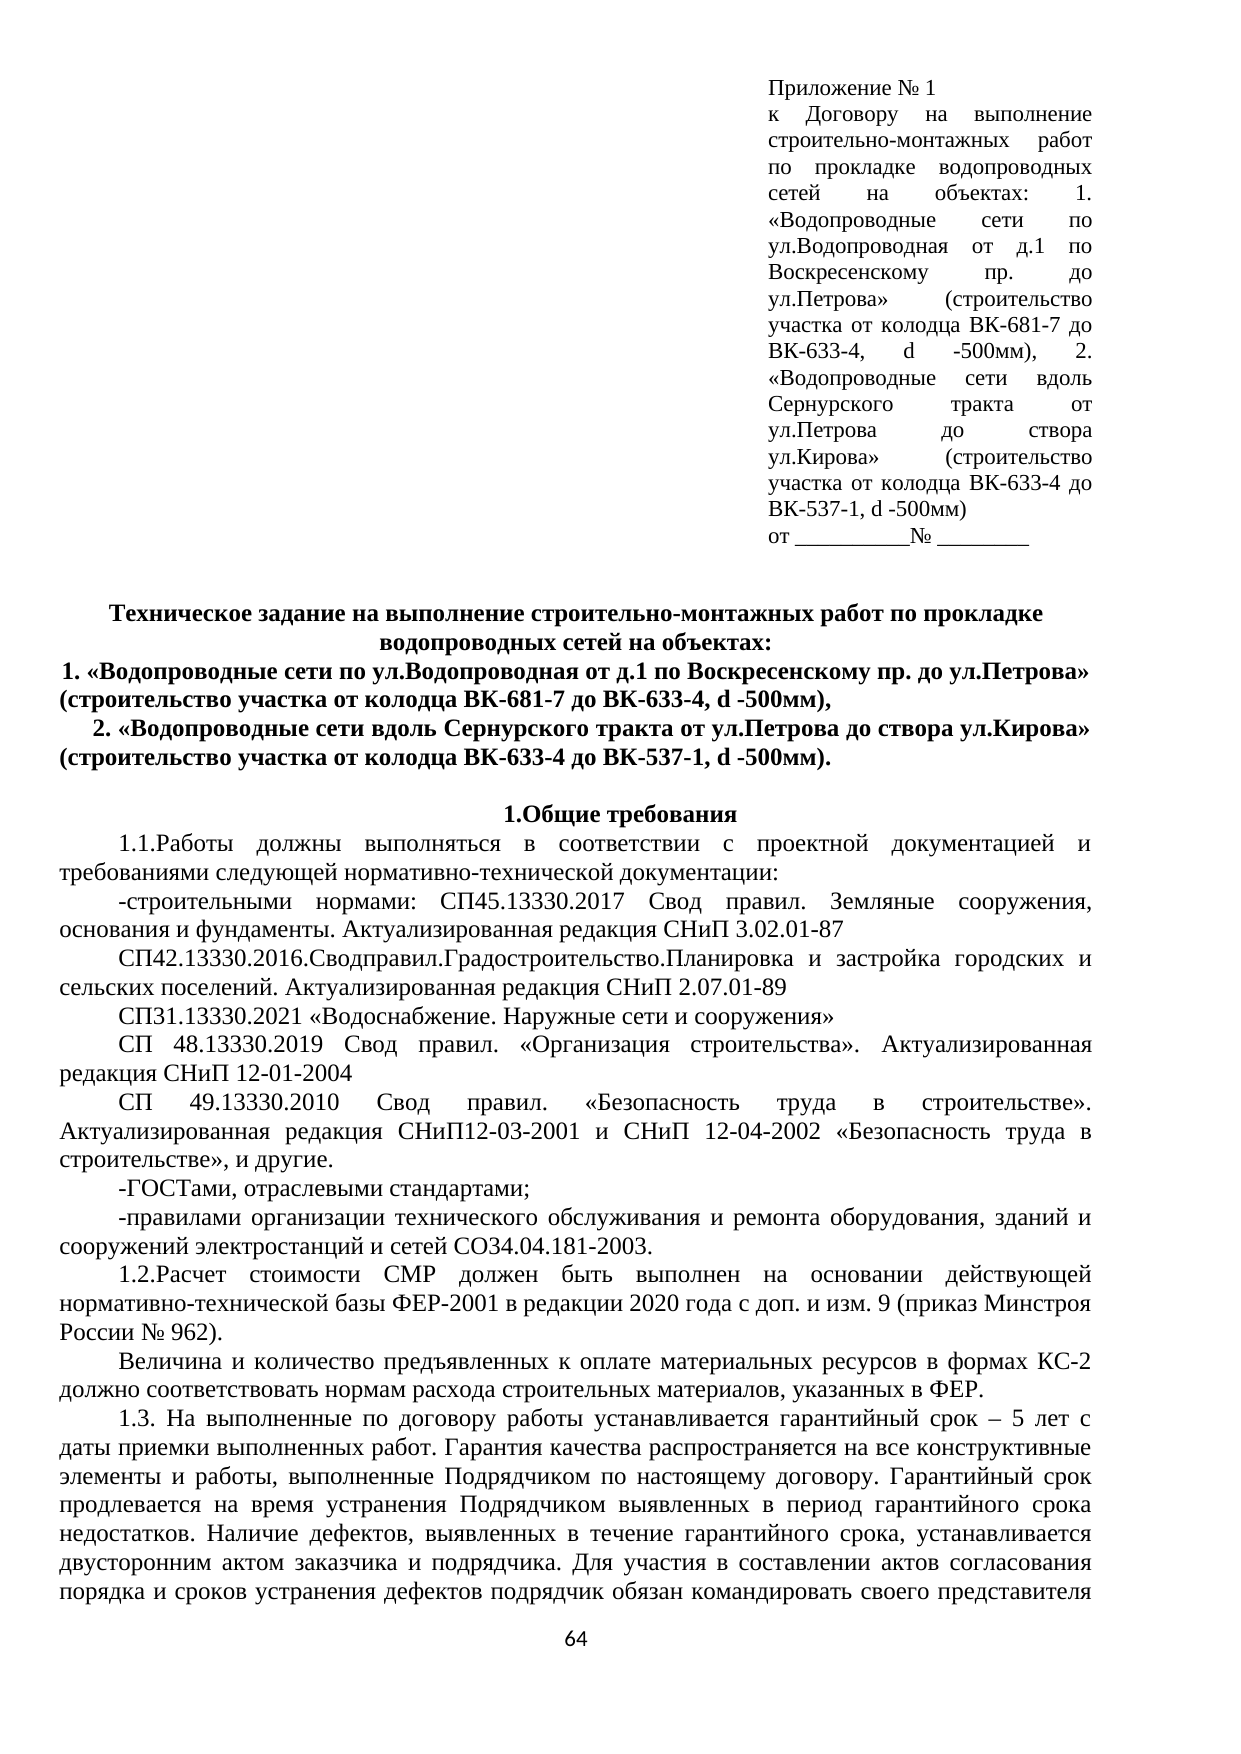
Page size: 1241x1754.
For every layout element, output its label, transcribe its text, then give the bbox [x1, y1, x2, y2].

text 1.2.Расчет стоимости СМР должен быть выполнен на основании действующей нормативно-технической базы ФЕР-2001 в редакции 2020 года с доп. и изм. 9 (приказ Минстроя России № 962). [59, 1259, 1092, 1346]
text (строительство участка от колодца ВК-681-7 до ВК-633-4, d -500мм), [59, 684, 1092, 713]
text СП 49.13330.2010 Свод правил. «Безопасность труда в строительстве». Актуализированная редакция СНиП12-03-2001 и СНиП 12-04-2002 «Безопасность труда в строительстве», и другие. [59, 1087, 1092, 1173]
text 2. «Водопроводные сети вдоль Сернурского тракта от ул.Петрова до створа ул.Кирова» (строительство участка от колодца ВК-633-4 до ВК-537-1, d -500мм). [59, 713, 1092, 771]
text -строительными нормами: СП45.13330.2017 Свод правил. Земляные сооружения, основания и фундаменты. Актуализированная редакция СНиП 3.02.01-87 [59, 886, 1092, 943]
text -правилами организации технического обслуживания и ремонта оборудования, зданий и сооружений электростанций и сетей СО34.04.181-2003. [59, 1202, 1092, 1259]
text Техническое задание на выполнение строительно-монтажных работ по прокладке водопроводных сетей на объектах: [59, 598, 1092, 656]
text -ГОСТами, отраслевыми стандартами; [59, 1173, 1092, 1202]
text СП 48.13330.2019 Свод правил. «Организация строительства». Актуализированная редакция СНиП 12-01-2004 [59, 1029, 1092, 1087]
text к Договору на выполнение строительно-монтажных работ по прокладке водопроводных сетей на объектах: 1. «Водопроводные сети по ул.Водопроводная от д.1 по Воскресенскому пр. до ул.Петрова» (строительство участка от колодца ВК-681-7 до ВК-633-4, d -500мм), 2. «Водопроводные сети вдоль Сернурского тракта от ул.Петрова до створа ул.Кирова» (строительство участка от колодца ВК-633-4 до ВК-537-1, d -500мм) [768, 100, 1092, 522]
text 1.1.Работы должны выполняться в соответствии с проектной документацией и требованиями следующей нормативно-технической документации: [59, 828, 1092, 886]
text 1. «Водопроводные сети по ул.Водопроводная от д.1 по Воскресенскому пр. до ул.Петрова» [59, 656, 1092, 684]
text от __________№ ________ [768, 522, 1092, 548]
text Приложение № 1 [768, 74, 1092, 100]
text Величина и количество предъявленных к оплате материальных ресурсов в формах КС-2 должно соответствовать нормам расхода строительных материалов, указанных в ФЕР. [59, 1346, 1092, 1403]
text СП42.13330.2016.Сводправил.Градостроительство.Планировка и застройка городских и сельских поселений. Актуализированная редакция СНиП 2.07.01-89 [59, 943, 1092, 1001]
text 1.Общие требования [59, 799, 1092, 828]
text СП31.13330.2021 «Водоснабжение. Наружные сети и сооружения» [59, 1001, 1092, 1029]
